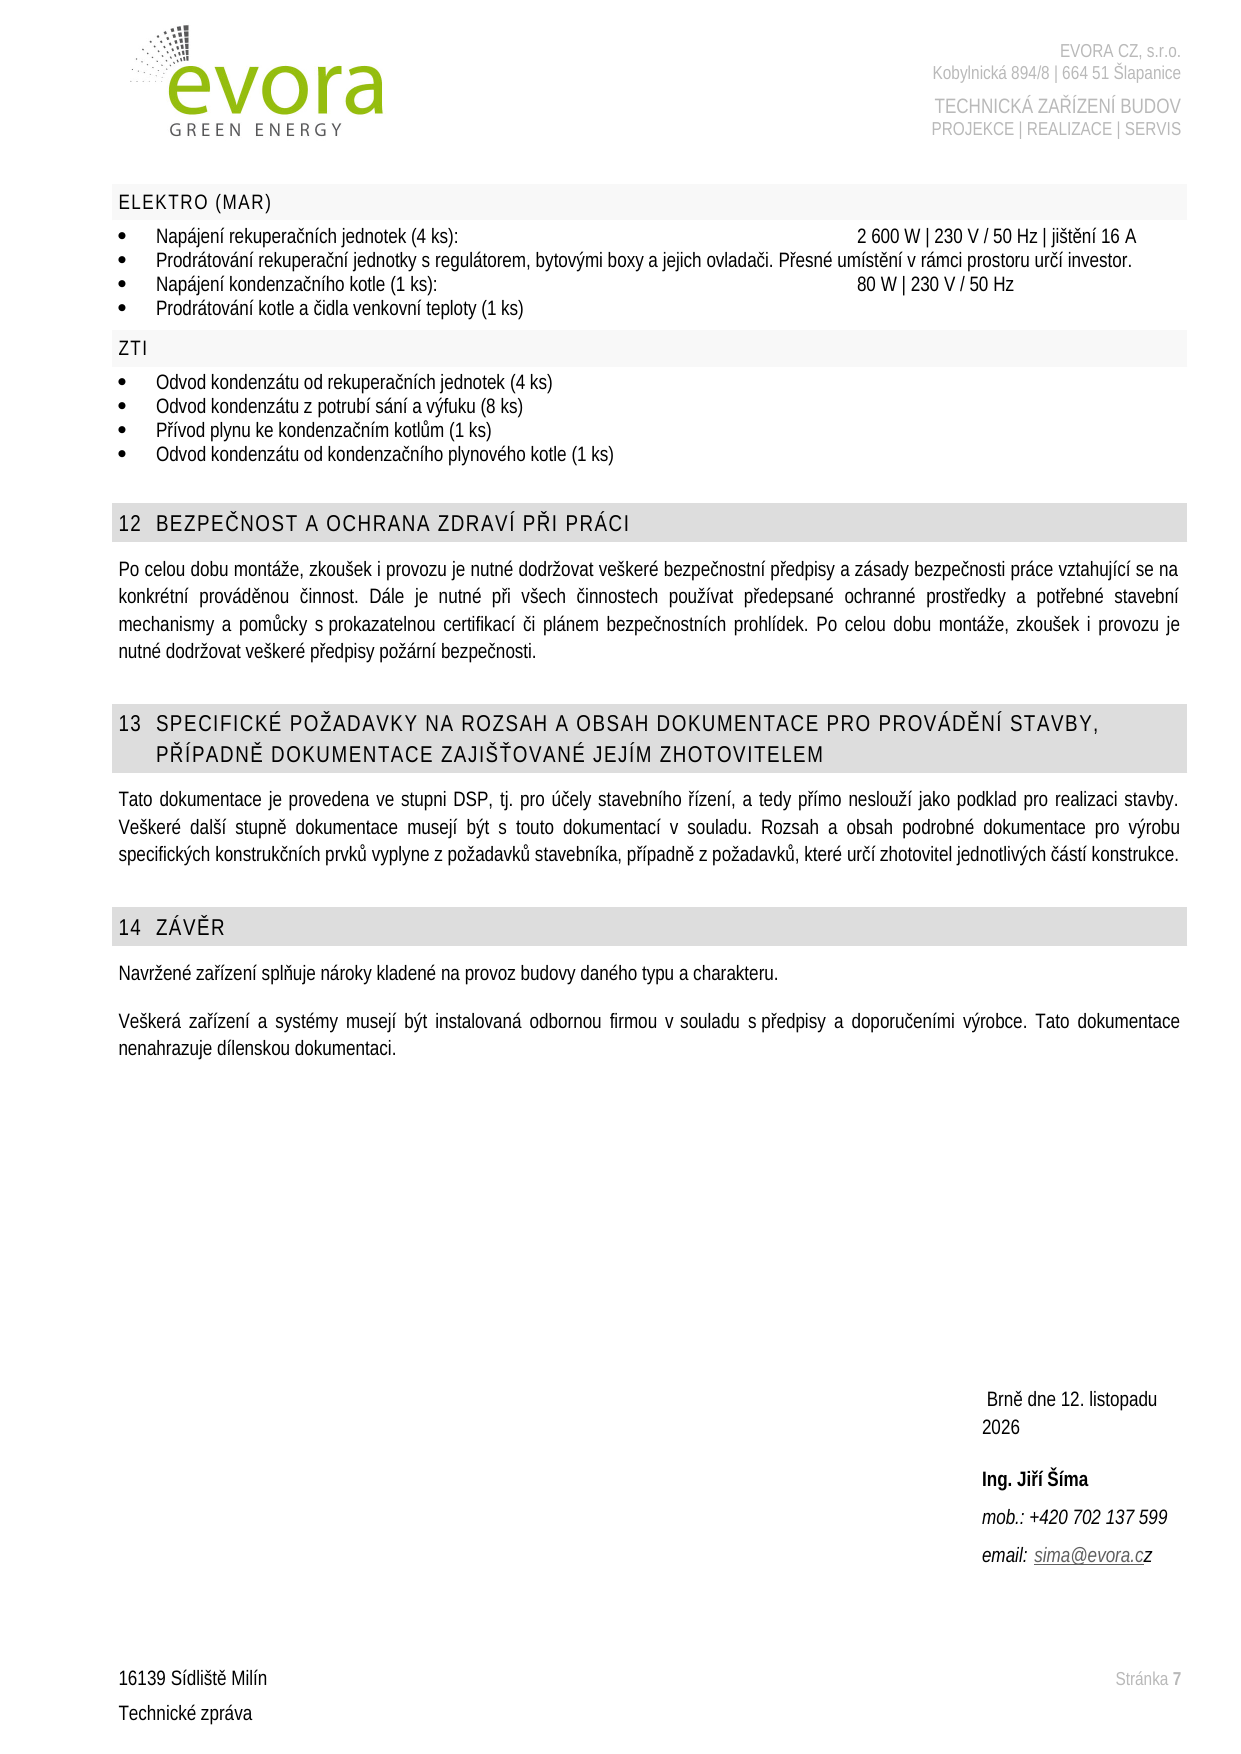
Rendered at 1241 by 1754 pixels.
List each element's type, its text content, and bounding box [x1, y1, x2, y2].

text Po celou dobu montáže, zkoušek i provozu je nutné dodržovat veškeré bezpečnostní předpisy a zásady bezpečnosti práce vztahující se na konkrétní prováděnou činnost. Dále je nutné při všech činnostech používat předepsané ochranné prostředky a potřebné stavební mechanismy a pomůcky s prokazatelnou certifikací či plánem bezpečnostních prohlídek. Po celou dobu montáže, zkoušek i provozu je nutné dodržovat veškeré předpisy požární bezpečnosti. [118, 557, 1181, 663]
text Veškerá zařízení a systémy musejí být instalovaná odbornou firmou v souladu s předpisy a doporučeními výrobce. Tato dokumentace nenahrazuje dílenskou dokumentaci. [118, 1009, 1181, 1060]
subtitle ZTI [118, 336, 1181, 360]
subtitle Závěr [118, 914, 1181, 940]
list Prodrátování rekuperační jednotky s regulátorem, bytovými boxy a jejich ovladači. Přesné umístění v rámci prostoru určí investor. [118, 248, 1181, 272]
table_header Brně dne 5. dubna 2017 [971, 1375, 1181, 1455]
list Přívod plynu ke kondenzačním kotlům (1 ks) [118, 418, 1181, 442]
list Odvod kondenzátu od kondenzačního plynového kotle (1 ks) [118, 442, 1181, 466]
list Napájení kondenzačního kotle (1 ks): 80 W | 230 V / 50 Hz [118, 272, 1181, 296]
list Prodrátování kotle a čidla venkovní teploty (1 ks) [118, 296, 1181, 320]
table_cell Ing. Jiří Šíma mob.: +420 702 137 599 email: sima@evora.cz [971, 1455, 1181, 1571]
text Navržené zařízení splňuje nároky kladené na provoz budovy daného typu a charakteru. [118, 961, 1181, 984]
text Tato dokumentace je provedena ve stupni DSP, tj. pro účely stavebního řízení, a tedy přímo neslouží jako podklad pro realizaci stavby. Veškeré další stupně dokumentace musejí být s touto dokumentací v souladu. Rozsah a obsah podrobné dokumentace pro výrobu specifických konstrukčních prvků vyplyne z požadavků stavebníka, případně z požadavků, které určí zhotovitel jednotlivých částí konstrukce. [118, 787, 1181, 866]
list Odvod kondenzátu od rekuperačních jednotek (4 ks) [118, 370, 1181, 394]
list Napájení rekuperačních jednotek (4 ks): 2 600 W | 230 V / 50 Hz | jištění 16 A [118, 224, 1181, 248]
subtitle ELEKTRO (MaR) [118, 190, 1181, 214]
subtitle Specifické požadavky na rozsah a obsah dokumentace pro provádění stavby, případně dokumentace zajišťované jejím zhotovitelem [118, 710, 1181, 767]
subtitle Bezpečnost a ochrana zdraví při práci [118, 510, 1181, 536]
picture [118, 12, 401, 146]
list Odvod kondenzátu z potrubí sání a výfuku (8 ks) [118, 394, 1181, 418]
